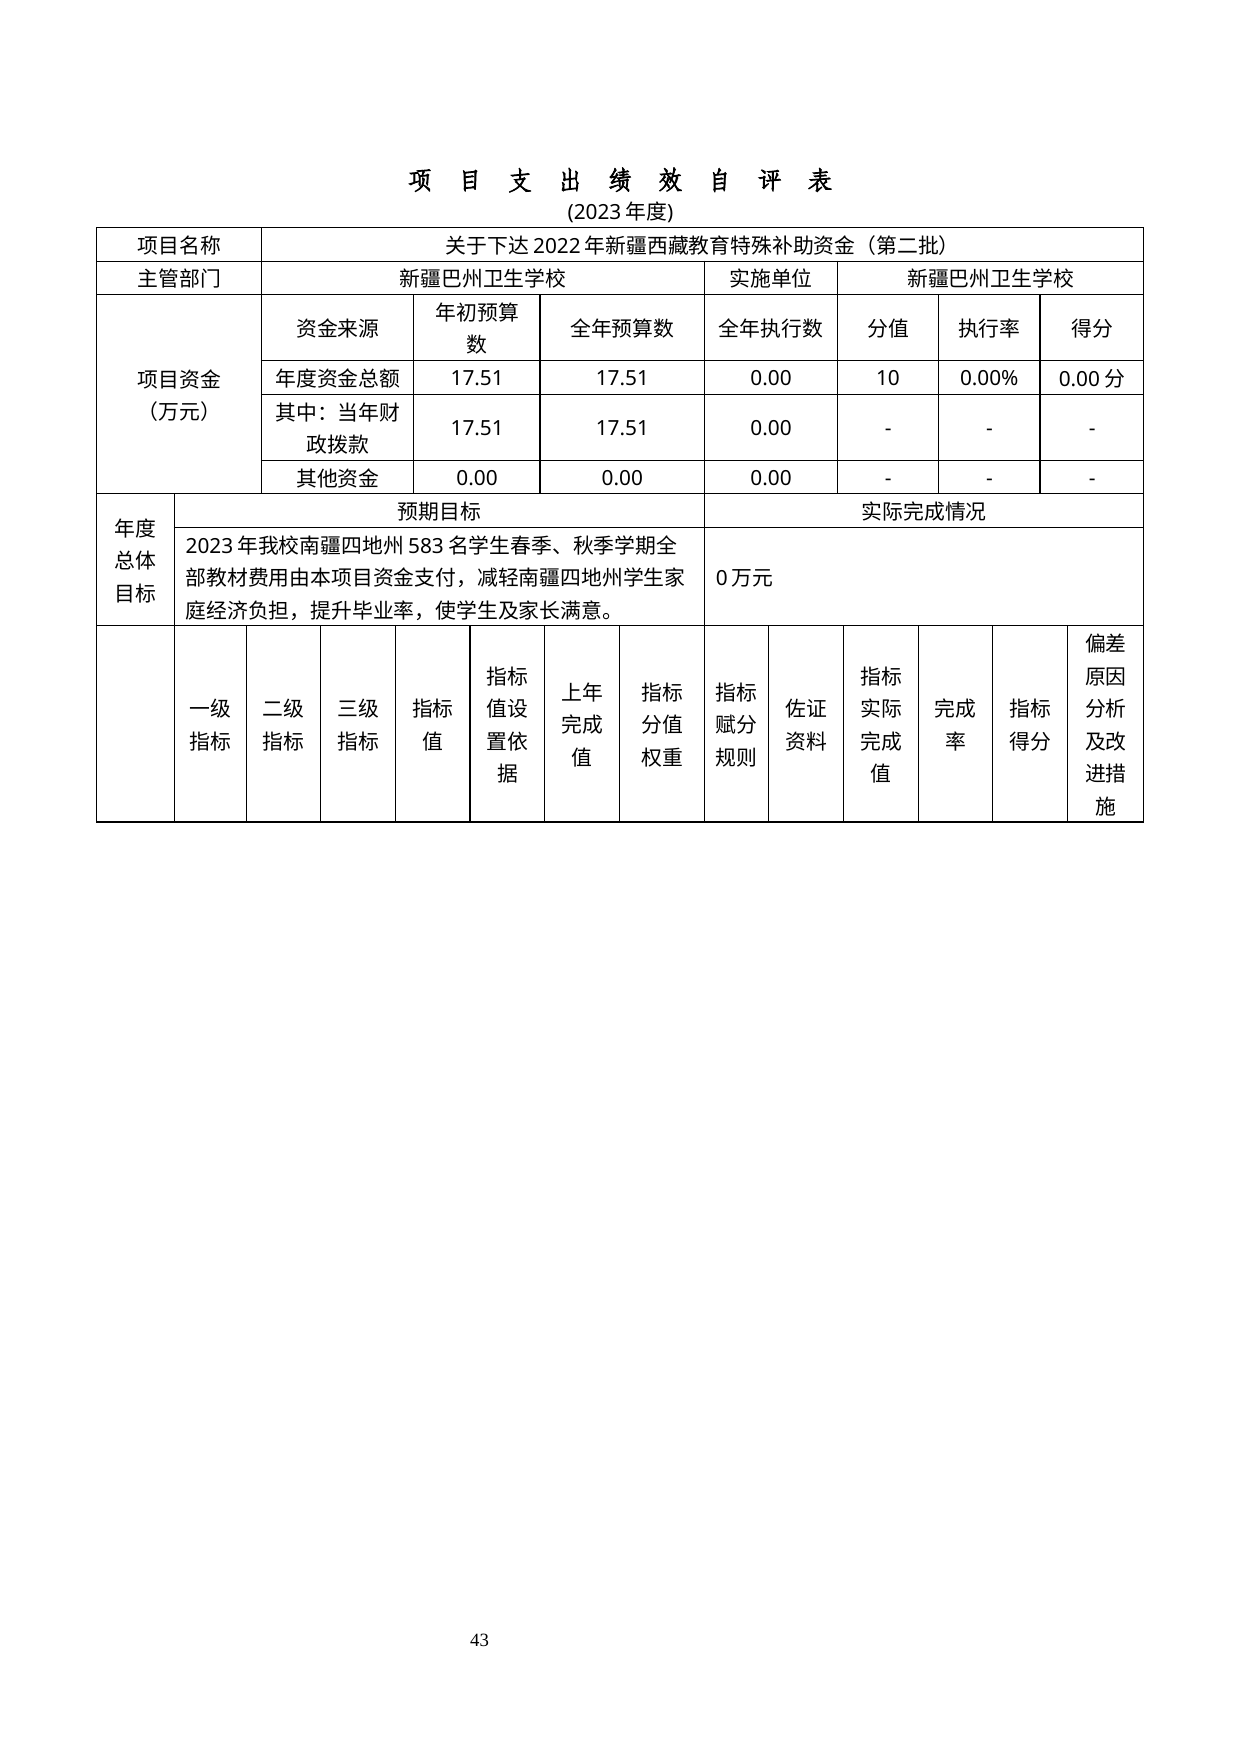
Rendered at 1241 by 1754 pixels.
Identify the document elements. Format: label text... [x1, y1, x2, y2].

table_cell - [838, 395, 938, 460]
table_cell 主管部门 [97, 262, 261, 294]
table_cell 预期目标 [175, 494, 704, 527]
table_cell 三级指标 [321, 626, 395, 821]
table_cell 指标分值权重 [620, 626, 704, 821]
table_cell (2023年度) [97, 195, 1143, 227]
table_cell 关于下达2022年新疆西藏教育特殊补助资金（第二批） [262, 228, 1143, 261]
table_cell 其中：当年财政拨款 [262, 395, 413, 460]
table_header 项 目 支 出 绩 效 自 评 表 [97, 162, 1143, 194]
table_cell 新疆巴州卫生学校 [838, 262, 1143, 294]
table_cell 0.00分 [1041, 361, 1143, 394]
table_cell 佐证资料 [769, 626, 843, 821]
table_cell 得分 [1041, 295, 1143, 360]
table_cell - [939, 461, 1039, 493]
table_cell 实际完成情况 [705, 494, 1143, 527]
table_cell 全年执行数 [705, 295, 837, 360]
table_cell 项目名称 [97, 228, 261, 261]
table_cell - [1041, 395, 1143, 460]
table_cell - [838, 461, 938, 493]
table_cell 完成率 [919, 626, 992, 821]
table_cell 0.00 [705, 361, 837, 394]
table_cell 17.51 [541, 395, 704, 460]
table_cell 0万元 [705, 528, 1143, 625]
table_cell 0.00% [939, 361, 1039, 394]
table_cell 一级指标 [175, 626, 246, 821]
table_cell 上年完成值 [545, 626, 619, 821]
table_cell 0.00 [705, 461, 837, 493]
table_cell 实施单位 [705, 262, 837, 294]
table_cell 指标得分 [993, 626, 1067, 821]
table_cell 0.00 [414, 461, 539, 493]
table_cell - [939, 395, 1039, 460]
table_cell 17.51 [414, 361, 539, 394]
table_cell 指标值设置依据 [471, 626, 544, 821]
table_cell 二级指标 [247, 626, 320, 821]
table_cell [97, 626, 174, 821]
table_cell 0.00 [705, 395, 837, 460]
table_cell 年初预算数 [414, 295, 539, 360]
table_cell 项目资金 （万元） [97, 295, 261, 493]
table_cell 偏差原因分析及改进措施 [1068, 626, 1143, 821]
table_cell 年度资金总额 [262, 361, 413, 394]
table_cell - [1041, 461, 1143, 493]
table_cell 10 [838, 361, 938, 394]
table_cell 其他资金 [262, 461, 413, 493]
table_cell 指标赋分规则 [705, 626, 768, 821]
table_cell 执行率 [939, 295, 1039, 360]
table_cell 17.51 [541, 361, 704, 394]
table_cell 年度总体目标 [97, 494, 174, 625]
table_cell 全年预算数 [541, 295, 704, 360]
table_cell 新疆巴州卫生学校 [262, 262, 704, 294]
table_cell 资金来源 [262, 295, 413, 360]
table_cell 指标实际完成值 [844, 626, 918, 821]
table_cell 分值 [838, 295, 938, 360]
table_cell 0.00 [541, 461, 704, 493]
table_cell 2023年我校南疆四地州583名学生春季、秋季学期全部教材费用由本项目资金支付，减轻南疆四地州学生家庭经济负担，提升毕业率，使学生及家长满意。 [175, 528, 704, 625]
table_cell 17.51 [414, 395, 539, 460]
table_cell 指标值 [396, 626, 469, 821]
